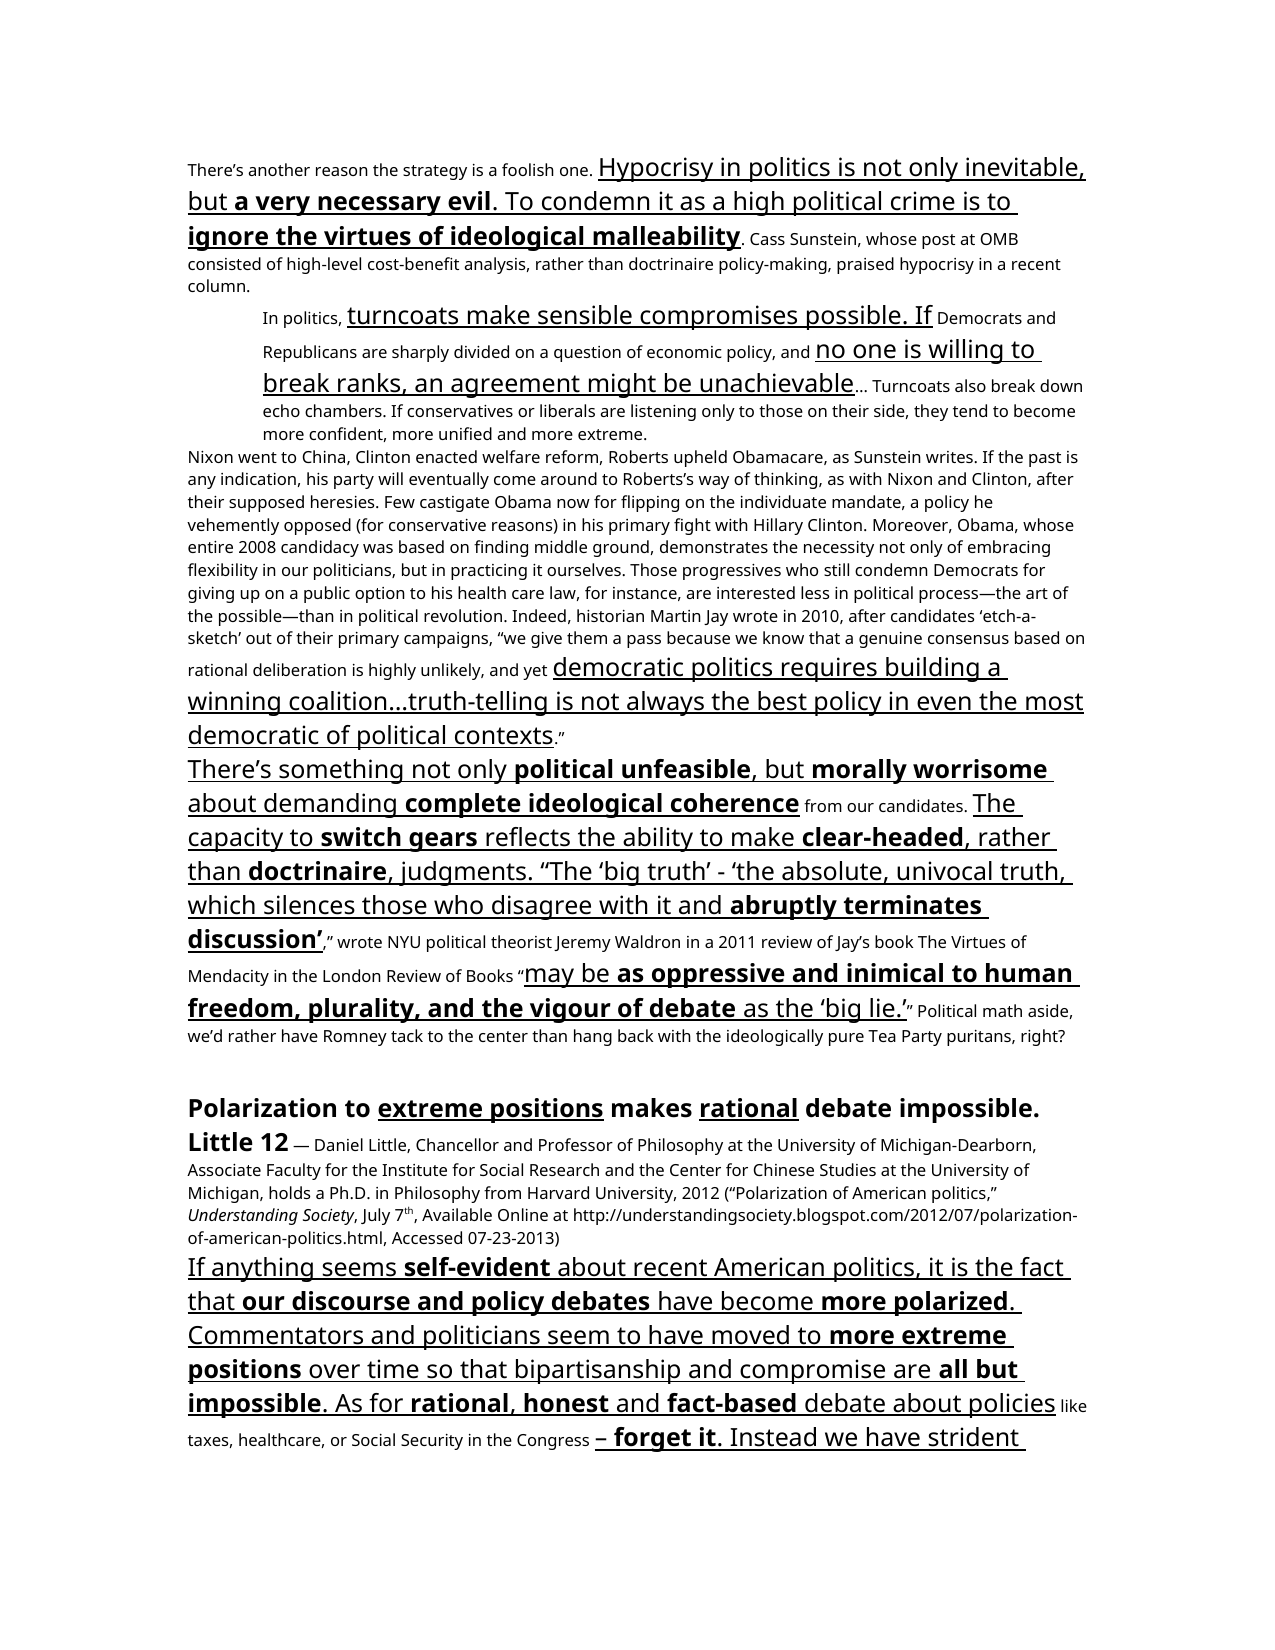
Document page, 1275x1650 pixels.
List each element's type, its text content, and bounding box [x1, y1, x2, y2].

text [187, 1249, 1087, 1454]
text Little 12 — Daniel Little, Chancellor and Professor of Philosophy at the University of Michigan-Dearborn, Associate Faculty for the Institute for Social Research and the Center for Chinese Studies at the University of Michigan, holds a Ph.D. in Philosophy from Harvard University, 2012 (“Polarization of American politics,” Understanding Society, July 7th, Available Online at http://understandingsociety.blogspot.com/2012/07/polarization-of-american-politics.html, Accessed 07-23-2013) [187, 1124, 1087, 1249]
text There’s another reason the strategy is a foolish one. Hypocrisy in politics is not only inevitable, but a very necessary evil. To condemn it as a high political crime is to ignore the virtues of ideological malleability. Cass Sunstein, whose post at OMB consisted of high-level cost-benefit analysis, rather than doctrinaire policy-making, praised hypocrisy in a recent column. [187, 150, 1087, 298]
text Nixon went to China, Clinton enacted welfare reform, Roberts upheld Obamacare, as Sunstein writes. If the past is any indication, his party will eventually come around to Roberts’s way of thinking, as with Nixon and Clinton, after their supposed heresies. Few castigate Obama now for flipping on the individuate mandate, a policy he vehemently opposed (for conservative reasons) in his primary fight with Hillary Clinton. Moreover, Obama, whose entire 2008 candidacy was based on finding middle ground, demonstrates the necessity not only of embracing flexibility in our politicians, but in practicing it ourselves. Those progressives who still condemn Democrats for giving up on a public option to his health care law, for instance, are interested less in political process—the art of the possible—than in political revolution. Indeed, historian Martin Jay wrote in 2010, after candidates ‘etch-a-sketch’ out of their primary campaigns, “we give them a pass because we know that a genuine consensus based on rational deliberation is highly unlikely, and yet democratic politics requires building a winning coalition…truth-telling is not always the best policy in even the most democratic of political contexts.” [187, 445, 1087, 752]
text In politics, turncoats make sensible compromises possible. If Democrats and Republicans are sharply divided on a question of economic policy, and no one is willing to break ranks, an agreement might be unachievable… Turncoats also break down echo chambers. If conservatives or liberals are listening only to those on their side, they tend to become more confident, more unified and more extreme. [262, 298, 1087, 445]
text There’s something not only political unfeasible, but morally worrisome about demanding complete ideological coherence from our candidates. The capacity to switch gears reflects the ability to make clear-headed, rather than doctrinaire, judgments. “The ‘big truth’ - ‘the absolute, univocal truth, which silences those who disagree with it and abruptly terminates discussion’,” wrote NYU political theorist Jeremy Waldron in a 2011 review of Jay’s book The Virtues of Mendacity in the London Review of Books “may be as oppressive and inimical to human freedom, plurality, and the vigour of debate as the ‘big lie.’” Political math aside, we’d rather have Romney tack to the center than hang back with the ideologically pure Tea Party puritans, right? [187, 752, 1087, 1047]
subtitle Polarization to extreme positions makes rational debate impossible. [187, 1091, 1087, 1124]
